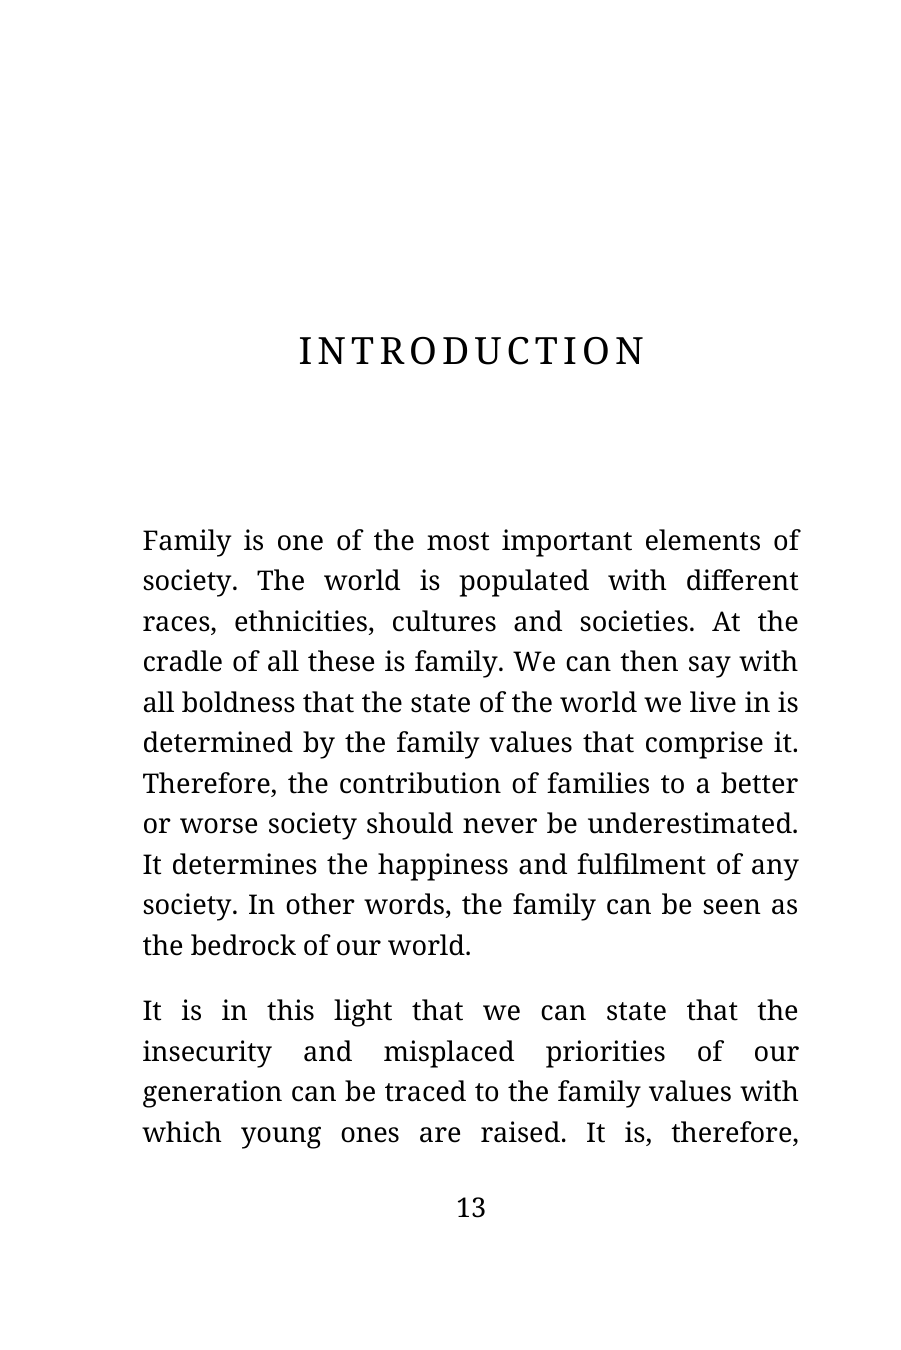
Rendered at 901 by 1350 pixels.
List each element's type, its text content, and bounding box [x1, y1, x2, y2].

text Family is one of the most important elements of society. The world is populated with different races, ethnicities, cultures and societies. At the cradle of all these is family. We can then say with all boldness that the state of the world we live in is determined by the family values that comprise it. Therefore, the contribution of families to a better or worse society should never be underestimated. It determines the happiness and fulfilment of any society. In other words, the family can be seen as the bedrock of our world. [142, 521, 800, 963]
subtitle INTRODUCTION [142, 325, 800, 376]
